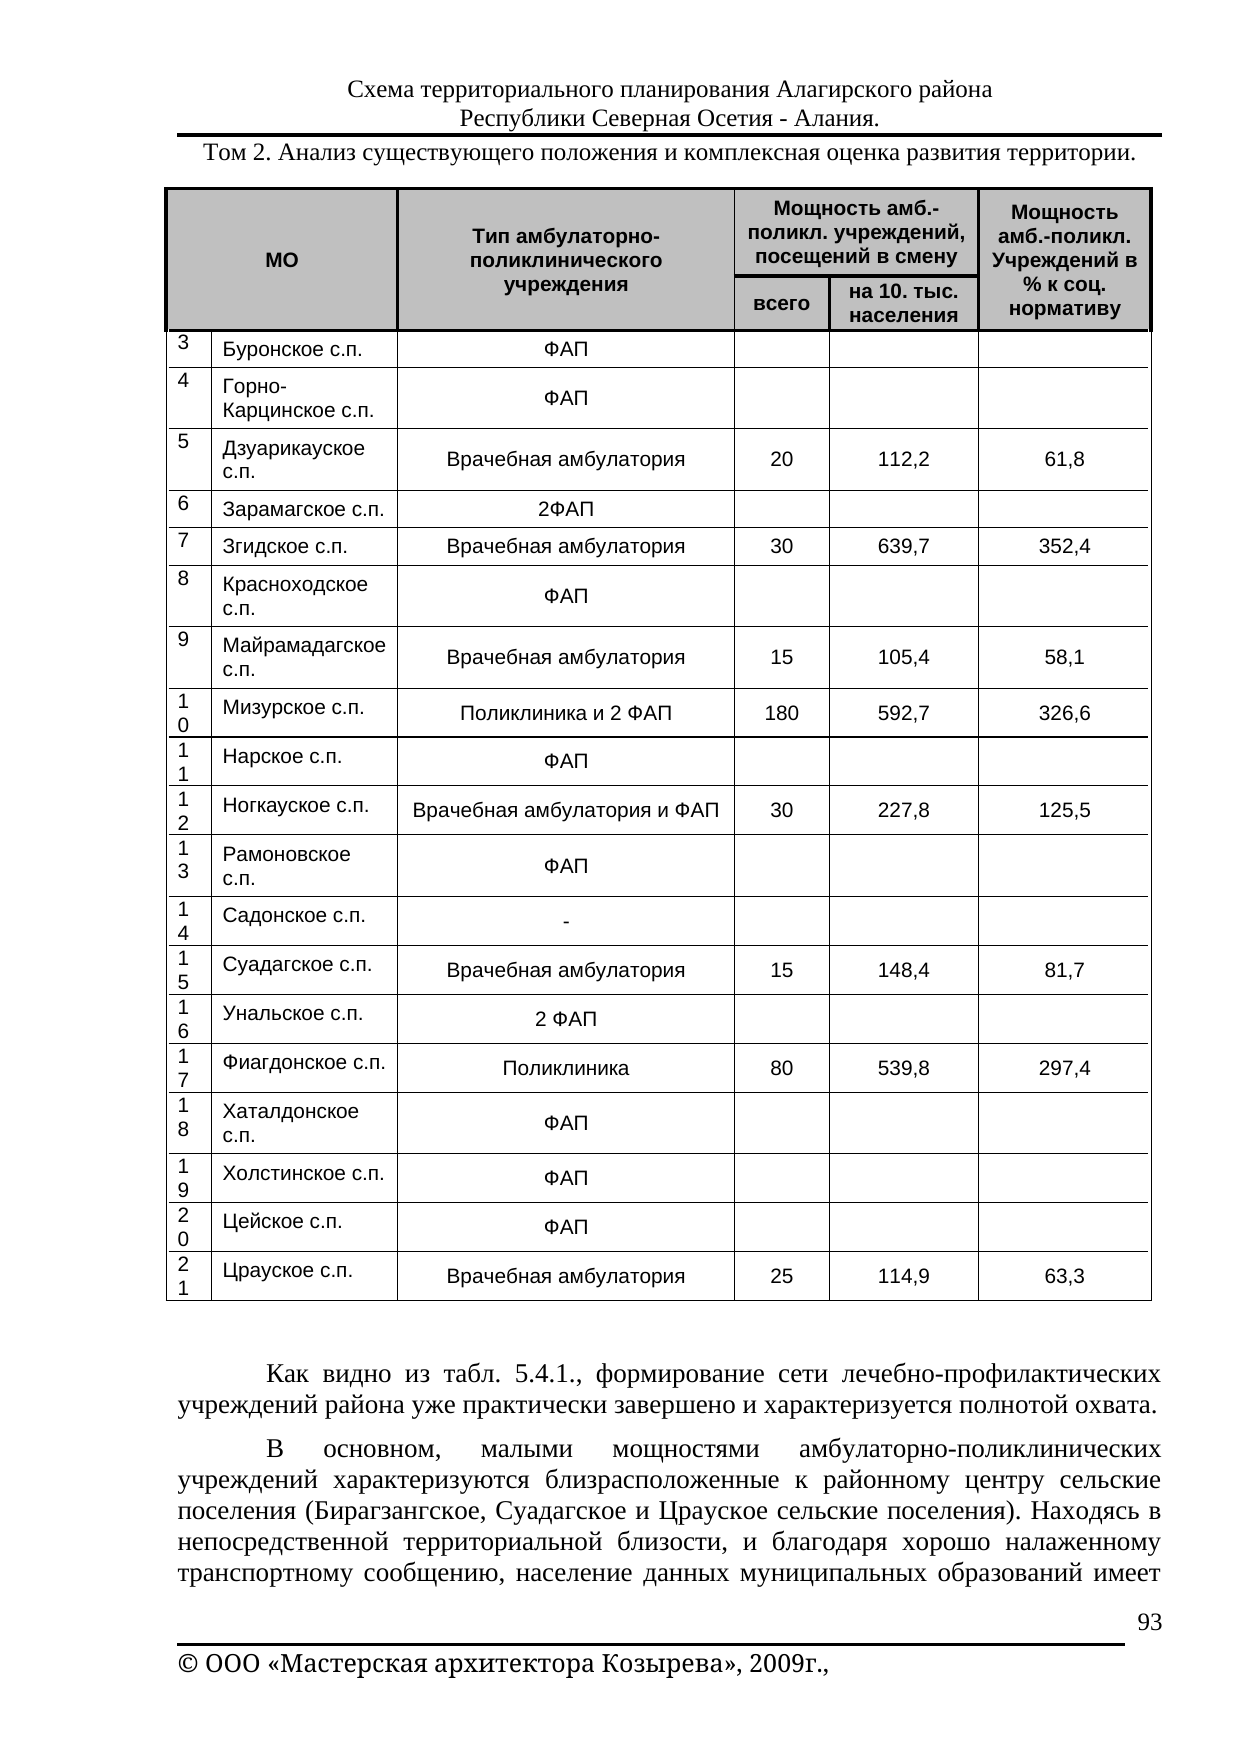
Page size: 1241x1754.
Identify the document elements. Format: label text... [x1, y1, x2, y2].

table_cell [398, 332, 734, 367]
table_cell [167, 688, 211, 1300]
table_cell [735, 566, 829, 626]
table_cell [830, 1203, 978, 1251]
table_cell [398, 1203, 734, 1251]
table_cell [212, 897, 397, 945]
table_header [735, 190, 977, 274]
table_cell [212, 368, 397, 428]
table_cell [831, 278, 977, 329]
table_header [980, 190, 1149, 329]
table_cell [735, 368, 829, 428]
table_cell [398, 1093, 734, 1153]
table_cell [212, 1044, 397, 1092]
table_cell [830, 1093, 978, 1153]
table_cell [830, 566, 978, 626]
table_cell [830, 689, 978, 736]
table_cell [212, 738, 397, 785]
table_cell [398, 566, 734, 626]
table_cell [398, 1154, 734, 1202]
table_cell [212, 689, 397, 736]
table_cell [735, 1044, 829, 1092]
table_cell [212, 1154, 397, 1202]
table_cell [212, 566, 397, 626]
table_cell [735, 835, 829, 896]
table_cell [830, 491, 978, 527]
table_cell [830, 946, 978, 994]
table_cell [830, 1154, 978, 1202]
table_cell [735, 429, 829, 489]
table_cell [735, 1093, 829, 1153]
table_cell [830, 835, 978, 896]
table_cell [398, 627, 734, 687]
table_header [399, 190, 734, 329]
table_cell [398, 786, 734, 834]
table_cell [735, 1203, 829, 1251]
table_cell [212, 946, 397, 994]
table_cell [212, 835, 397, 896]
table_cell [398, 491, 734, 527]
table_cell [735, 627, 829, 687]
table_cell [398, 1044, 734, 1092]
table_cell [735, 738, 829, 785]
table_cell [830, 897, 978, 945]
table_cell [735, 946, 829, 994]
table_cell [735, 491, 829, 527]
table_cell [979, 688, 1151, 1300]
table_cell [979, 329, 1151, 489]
text Как видно из табл. 5.4.1., формирование сети лечебно-профилактических учреждений района уже практически завершено и характеризуется полнотой охвата. [177, 1357, 1162, 1419]
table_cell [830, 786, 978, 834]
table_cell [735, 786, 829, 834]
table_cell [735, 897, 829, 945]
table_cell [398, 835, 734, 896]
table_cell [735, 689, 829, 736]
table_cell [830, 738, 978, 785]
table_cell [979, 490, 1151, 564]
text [177, 1432, 1162, 1588]
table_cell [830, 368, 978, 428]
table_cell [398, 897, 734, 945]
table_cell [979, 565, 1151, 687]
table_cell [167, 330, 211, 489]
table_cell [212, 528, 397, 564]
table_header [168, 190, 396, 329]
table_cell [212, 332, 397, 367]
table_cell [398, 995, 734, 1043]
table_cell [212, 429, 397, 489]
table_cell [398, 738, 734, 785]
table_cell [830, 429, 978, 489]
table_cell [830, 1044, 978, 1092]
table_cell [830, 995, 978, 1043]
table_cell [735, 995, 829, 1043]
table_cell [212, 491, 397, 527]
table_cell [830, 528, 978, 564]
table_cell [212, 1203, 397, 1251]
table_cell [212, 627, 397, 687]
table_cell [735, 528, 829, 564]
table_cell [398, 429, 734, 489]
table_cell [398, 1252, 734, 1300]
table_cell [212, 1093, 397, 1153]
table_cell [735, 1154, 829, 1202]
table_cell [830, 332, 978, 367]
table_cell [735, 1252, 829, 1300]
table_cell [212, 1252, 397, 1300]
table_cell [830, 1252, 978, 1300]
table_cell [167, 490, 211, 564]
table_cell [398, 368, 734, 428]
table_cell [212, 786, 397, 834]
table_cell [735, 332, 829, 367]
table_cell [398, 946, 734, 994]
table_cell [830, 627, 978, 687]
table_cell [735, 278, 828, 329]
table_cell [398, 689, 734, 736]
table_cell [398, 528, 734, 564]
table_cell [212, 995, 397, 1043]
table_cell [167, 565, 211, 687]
